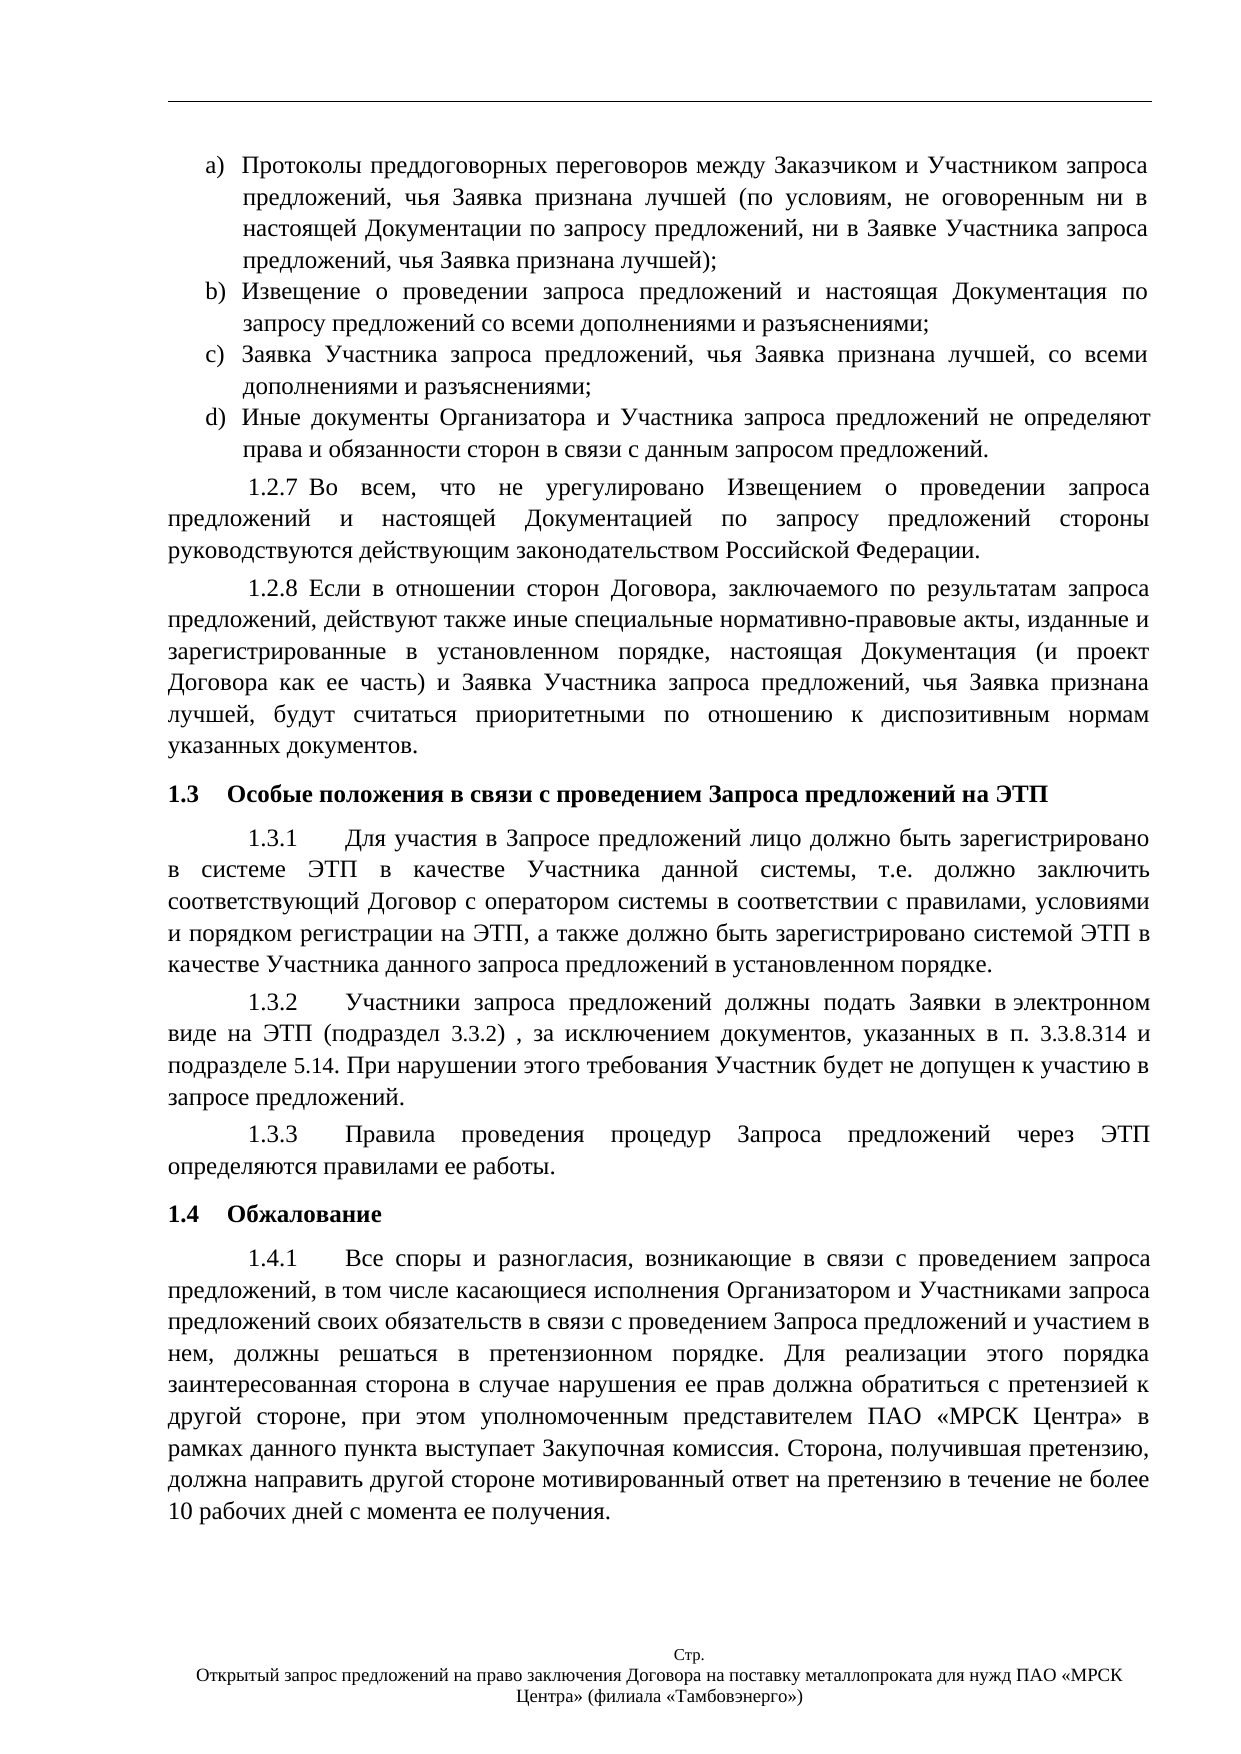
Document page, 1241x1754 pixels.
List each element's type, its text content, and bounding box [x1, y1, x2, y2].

list Для участия в Запросе предложений лицо должно быть зарегистрировано в системе ЭТП в качестве Участника данной системы, т.е. должно заключить соответствующий Договор с оператором системы в соответствии с правилами, условиями и порядком регистрации на ЭТП, а также должно быть зарегистрировано системой ЭТП в качестве Участника данного запроса предложений в установленном порядке. [168, 823, 1150, 978]
list Все споры и разногласия, возникающие в связи с проведением запроса предложений, в том числе касающиеся исполнения Организатором и Участниками запроса предложений своих обязательств в связи с проведением Запроса предложений и участием в нем, должны решаться в претензионном порядке. Для реализации этого порядка заинтересованная сторона в случае нарушения ее прав должна обратиться с претензией к другой стороне, при этом уполномоченным представителем ПАО «МРСК Центра» в рамках данного пункта выступает Закупочная комиссия. Сторона, получившая претензию, должна направить другой стороне мотивированный ответ на претензию в течение не более 10 рабочих дней с момента ее получения. [168, 1243, 1150, 1524]
list Заявка Участника запроса предложений, чья Заявка признана лучшей, со всеми дополнениями и разъяснениями; [205, 339, 1148, 400]
list Если в отношении сторон Договора, заключаемого по результатам запроса предложений, действуют также иные специальные нормативно-правовые акты, изданные и зарегистрированные в установленном порядке, настоящая Документация (и проект Договора как ее часть) и Заявка Участника запроса предложений, чья Заявка признана лучшей, будут считаться приоритетными по отношению к диспозитивным нормам указанных документов. [168, 573, 1150, 759]
list Во всем, что не урегулировано Извещением о проведении запроса предложений и настоящей Документацией по запросу предложений стороны руководствуются действующим законодательством Российской Федерации. [168, 472, 1150, 564]
list Правила проведения процедур Запроса предложений через ЭТП определяются правилами ее работы. [168, 1119, 1150, 1180]
subtitle Обжалование [168, 1199, 1152, 1228]
list Участники запроса предложений должны подать Заявки в электронном виде на ЭТП (подраздел 3.3.) , за исключением документов, указанных в п. 3.3.14 и подразделе 5.14. При нарушении этого требования Участник будет не допущен к участию в запросе предложений. [168, 987, 1150, 1110]
subtitle Особые положения в связи с проведением Запроса предложений на ЭТП [168, 779, 1152, 808]
list Протоколы преддоговорных переговоров между Заказчиком и Участником запроса предложений, чья Заявка признана лучшей (по условиям, не оговоренным ни в настоящей Документации по запросу предложений, ни в Заявке Участника запроса предложений, чья Заявка признана лучшей); [205, 150, 1149, 273]
list Иные документы Организатора и Участника запроса предложений не определяют права и обязанности сторон в связи с данным запросом предложений. [205, 402, 1152, 463]
list Извещение о проведении запроса предложений и настоящая Документация по запросу предложений со всеми дополнениями и разъяснениями; [205, 276, 1148, 337]
